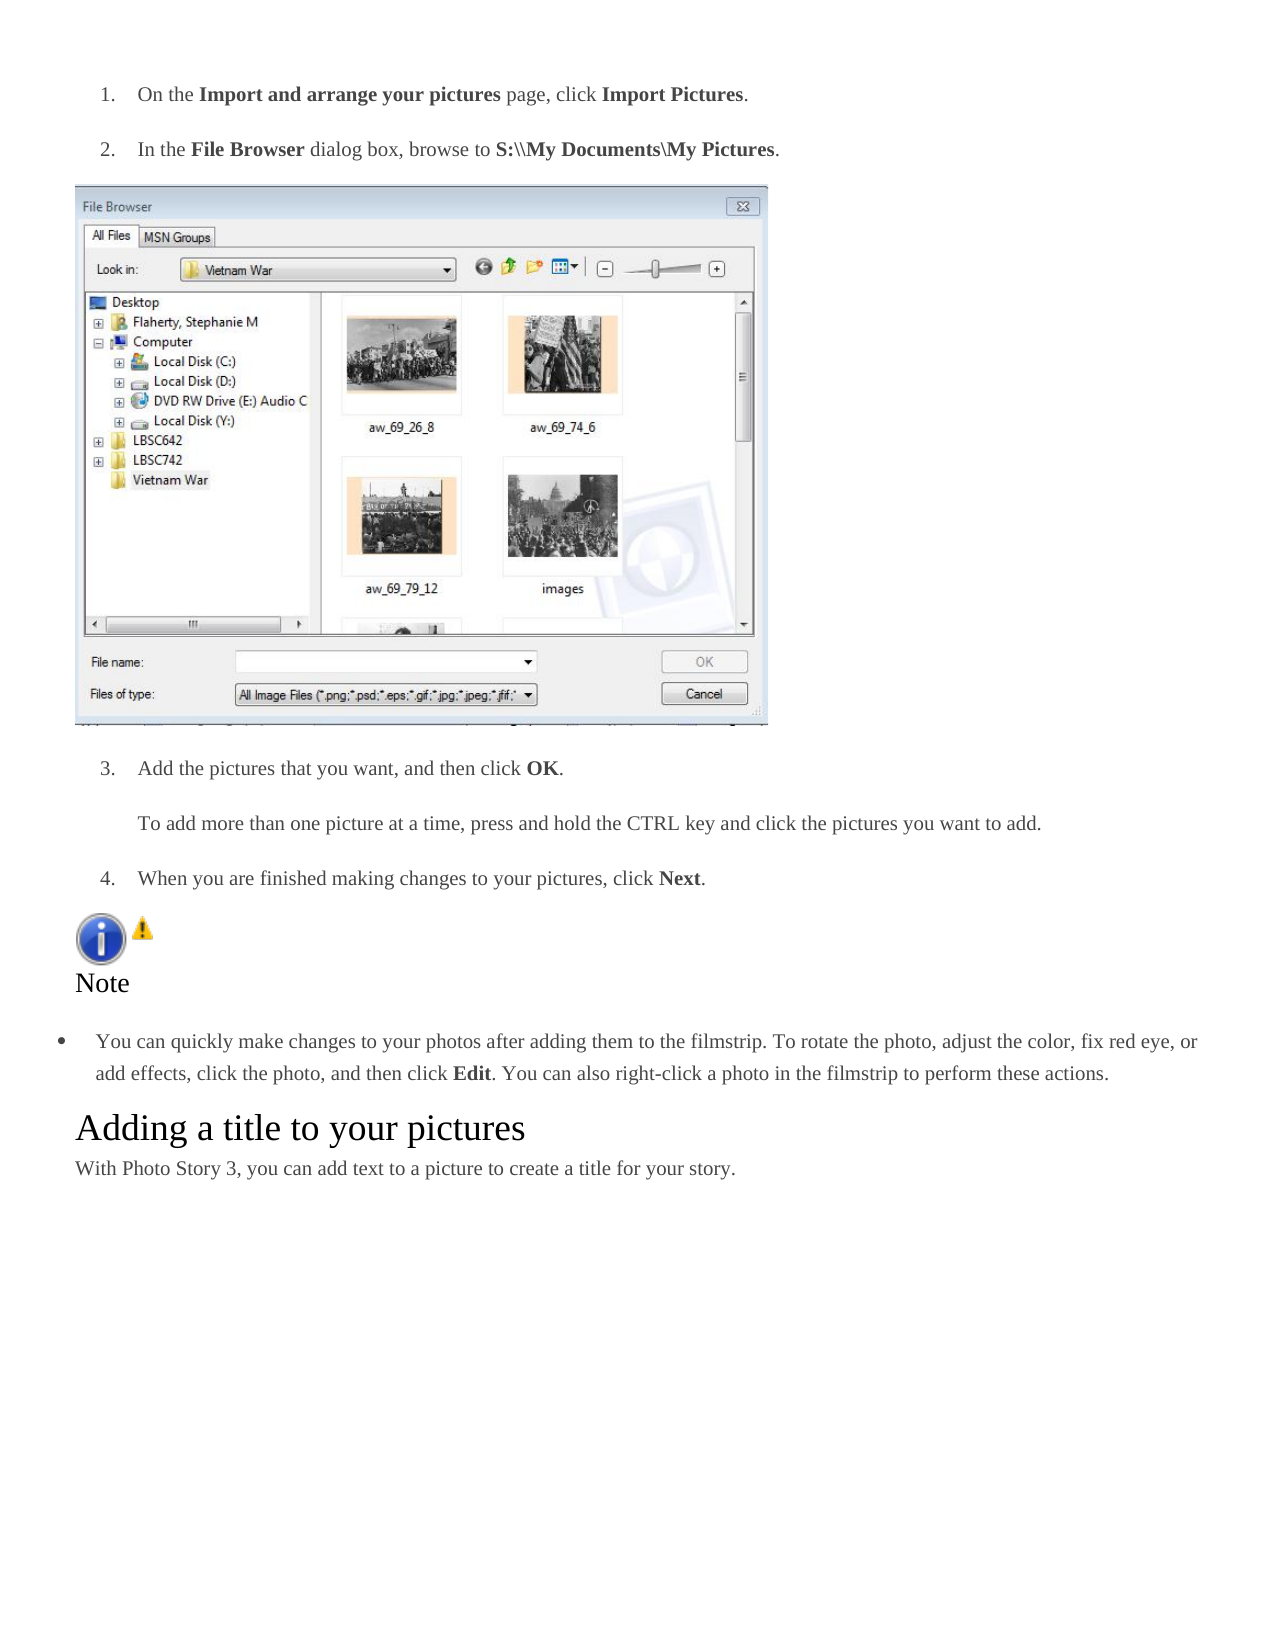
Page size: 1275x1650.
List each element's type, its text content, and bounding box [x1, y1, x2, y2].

picture [75, 184, 769, 726]
list In the File Browser dialog box, browse to S:\\My Documents\My Pictures. [100, 130, 1200, 161]
list On the Import and arrange your pictures page, click Import Pictures. [100, 75, 1200, 106]
list You can quickly make changes to your photos after adding them to the filmstrip. To rotate the photo, adjust the color, fix red eye, or add effects, click the photo, and then click Edit. You can also right-click a photo in the filmstrip to perform these actions. [58, 1022, 1200, 1085]
text To add more than one picture at a time, press and hold the CTRL key and click the pictures you want to add. [137, 803, 1200, 835]
text Note [75, 966, 1200, 999]
list Add the pictures that you want, and then click OK. [100, 749, 1200, 780]
list When you are finished making changes to your pictures, click Next. [100, 858, 1200, 889]
text With Photo Story 3, you can add text to a picture to create a title for your story. [75, 1149, 1200, 1180]
text Adding a title to your pictures [75, 1106, 1200, 1149]
picture [75, 912, 156, 967]
